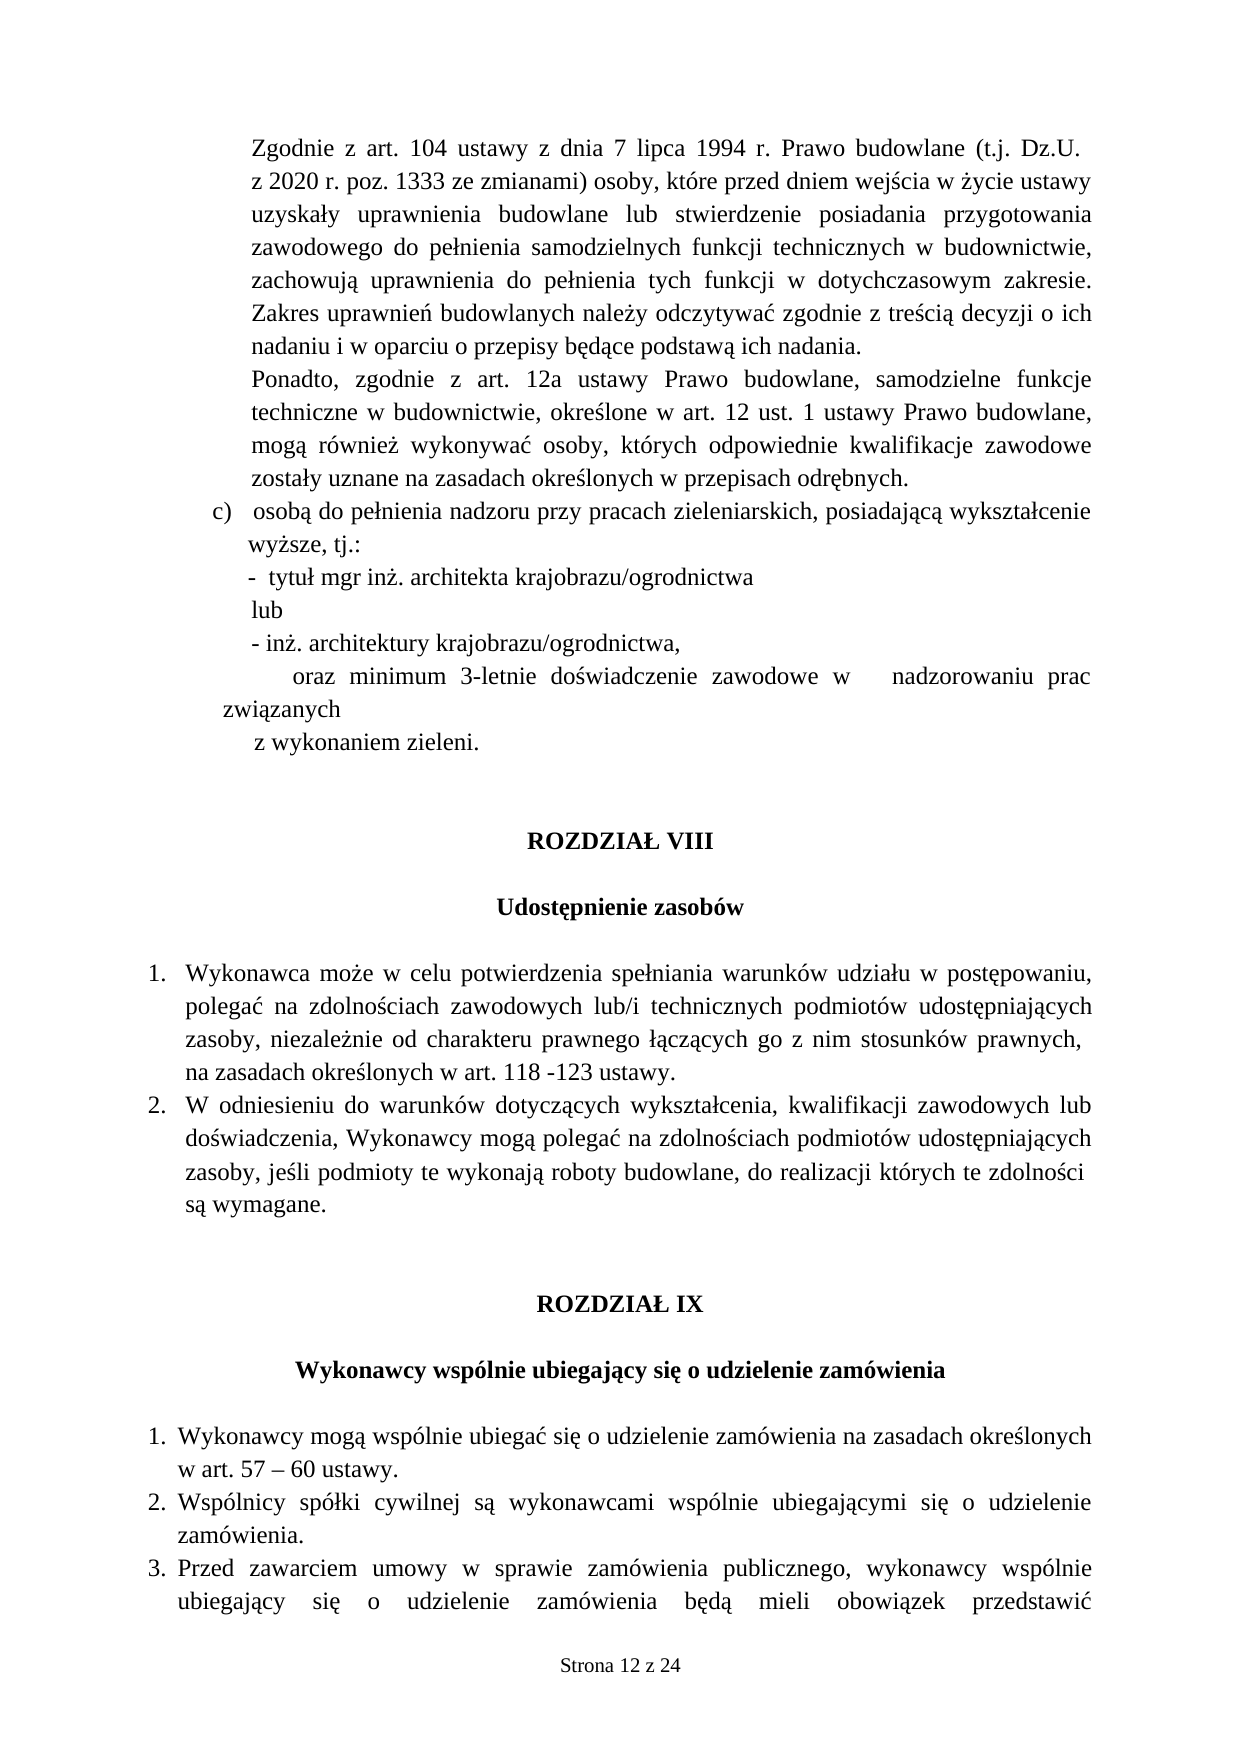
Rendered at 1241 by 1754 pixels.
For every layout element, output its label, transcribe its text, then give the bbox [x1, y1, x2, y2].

list Zgodnie z art. 104 ustawy z dnia 7 lipca 1994 r. Prawo budowlane (t.j. Dz.U. z 2020 r. poz. 1333 ze zmianami) osoby, które przed dniem wejścia w życie ustawy uzyskały uprawnienia budowlane lub stwierdzenie posiadania przygotowania zawodowego do pełnienia samodzielnych funkcji technicznych w budownictwie, zachowują uprawnienia do pełnienia tych funkcji w dotychczasowym zakresie. Zakres uprawnień budowlanych należy odczytywać zgodnie z treścią decyzji o ich nadaniu i w oparciu o przepisy będące podstawą ich nadania. [251, 133, 1093, 360]
text - tytuł mgr inż. architekta krajobrazu/ogrodnictwa [148, 562, 1093, 591]
list Wykonawca może w celu potwierdzenia spełniania warunków udziału w postępowaniu, polegać na zdolnościach zawodowych lub/i technicznych podmiotów udostępniających zasoby, niezależnie od charakteru prawnego łączących go z nim stosunków prawnych, na zasadach określonych w art. 118 -123 ustawy. [148, 958, 1093, 1086]
list Wspólnicy spółki cywilnej są wykonawcami wspólnie ubiegającymi się o udzielenie zamówienia. [148, 1487, 1093, 1548]
text Udostępnienie zasobów [148, 892, 1093, 921]
text c) osobą do pełnienia nadzoru przy pracach zieleniarskich, posiadającą wykształcenie wyższe, tj.: [148, 496, 1093, 558]
list W odniesieniu do warunków dotyczących wykształcenia, kwalifikacji zawodowych lub doświadczenia, Wykonawcy mogą polegać na zdolnościach podmiotów udostępniających zasoby, jeśli podmioty te wykonają roboty budowlane, do realizacji których te zdolności są wymagane. [148, 1091, 1093, 1218]
list lub [251, 595, 1093, 624]
list Ponadto, zgodnie z art. 12a ustawy Prawo budowlane, samodzielne funkcje techniczne w budownictwie, określone w art. 12 ust. 1 ustawy Prawo budowlane, mogą również wykonywać osoby, których odpowiednie kwalifikacje zawodowe zostały uznane na zasadach określonych w przepisach odrębnych. [251, 364, 1093, 492]
text ROZDZIAŁ IX [148, 1289, 1093, 1317]
text Wykonawcy wspólnie ubiegający się o udzielenie zamówienia [148, 1355, 1093, 1383]
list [148, 1553, 1093, 1614]
text ROZDZIAŁ VIII [148, 826, 1093, 855]
list - inż. architektury krajobrazu/ogrodnictwa, [251, 628, 1093, 657]
list oraz minimum 3-letnie doświadczenie zawodowe w nadzorowaniu prac związanych z wykonaniem zieleni. [223, 661, 1093, 756]
list Wykonawcy mogą wspólnie ubiegać się o udzielenie zamówienia na zasadach określonych w art. 57 – 60 ustawy. [148, 1421, 1093, 1482]
